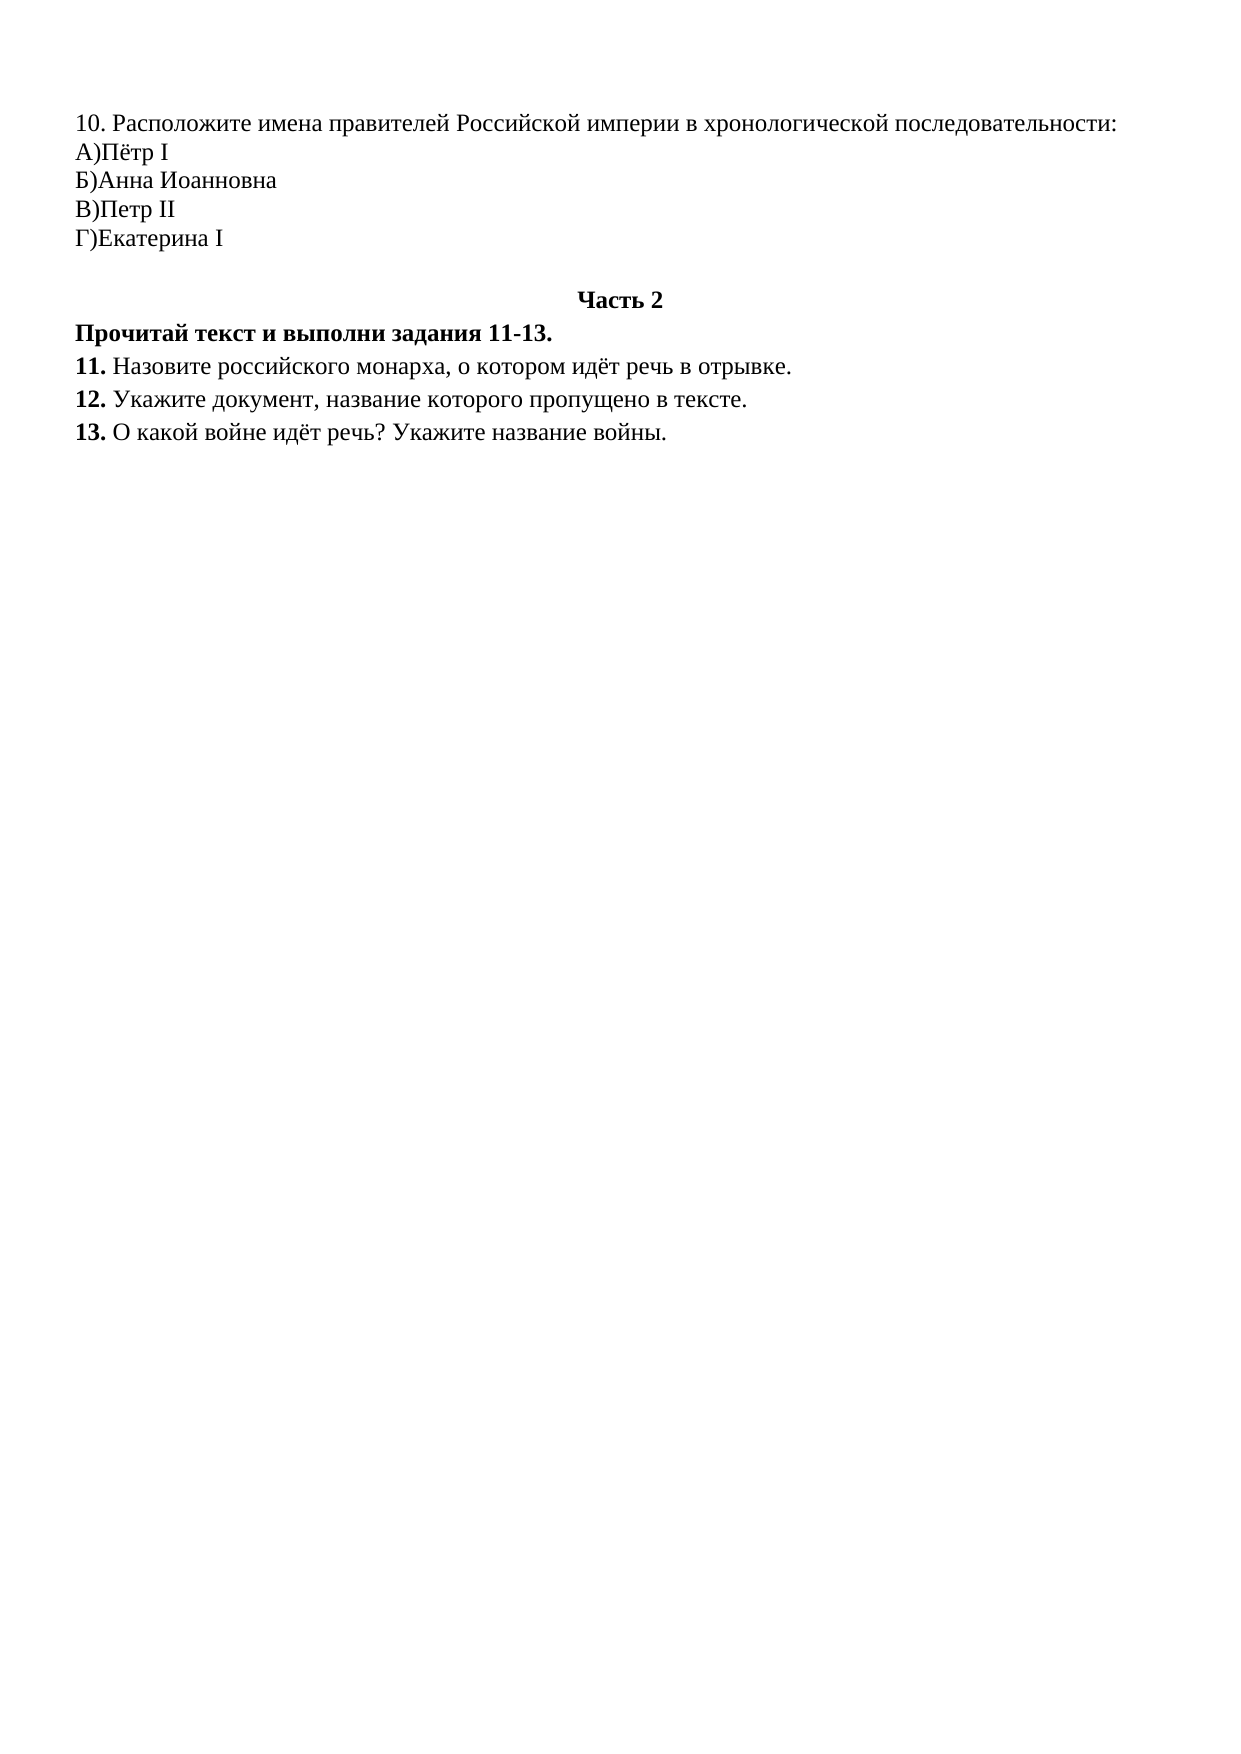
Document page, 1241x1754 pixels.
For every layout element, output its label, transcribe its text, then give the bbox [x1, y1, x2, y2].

text Б)Анна Иоанновна [75, 166, 1165, 194]
text В)Петр II [75, 194, 1165, 223]
text 13. О какой войне идёт речь? Укажите название войны. [75, 417, 1165, 446]
text Часть 2 [75, 285, 1165, 313]
text Прочитай текст и выполни задания 11-13. [75, 318, 1165, 347]
text 11. Назовите российского монарха, о котором идёт речь в отрывке. [75, 351, 1165, 379]
text Г)Екатерина I [75, 223, 1165, 252]
text 12. Укажите документ, название которого пропущено в тексте. [75, 384, 1165, 413]
text 10. Расположите имена правителей Российской империи в хронологической последовательности: [75, 108, 1165, 137]
text А)Пётр I [75, 137, 1165, 166]
